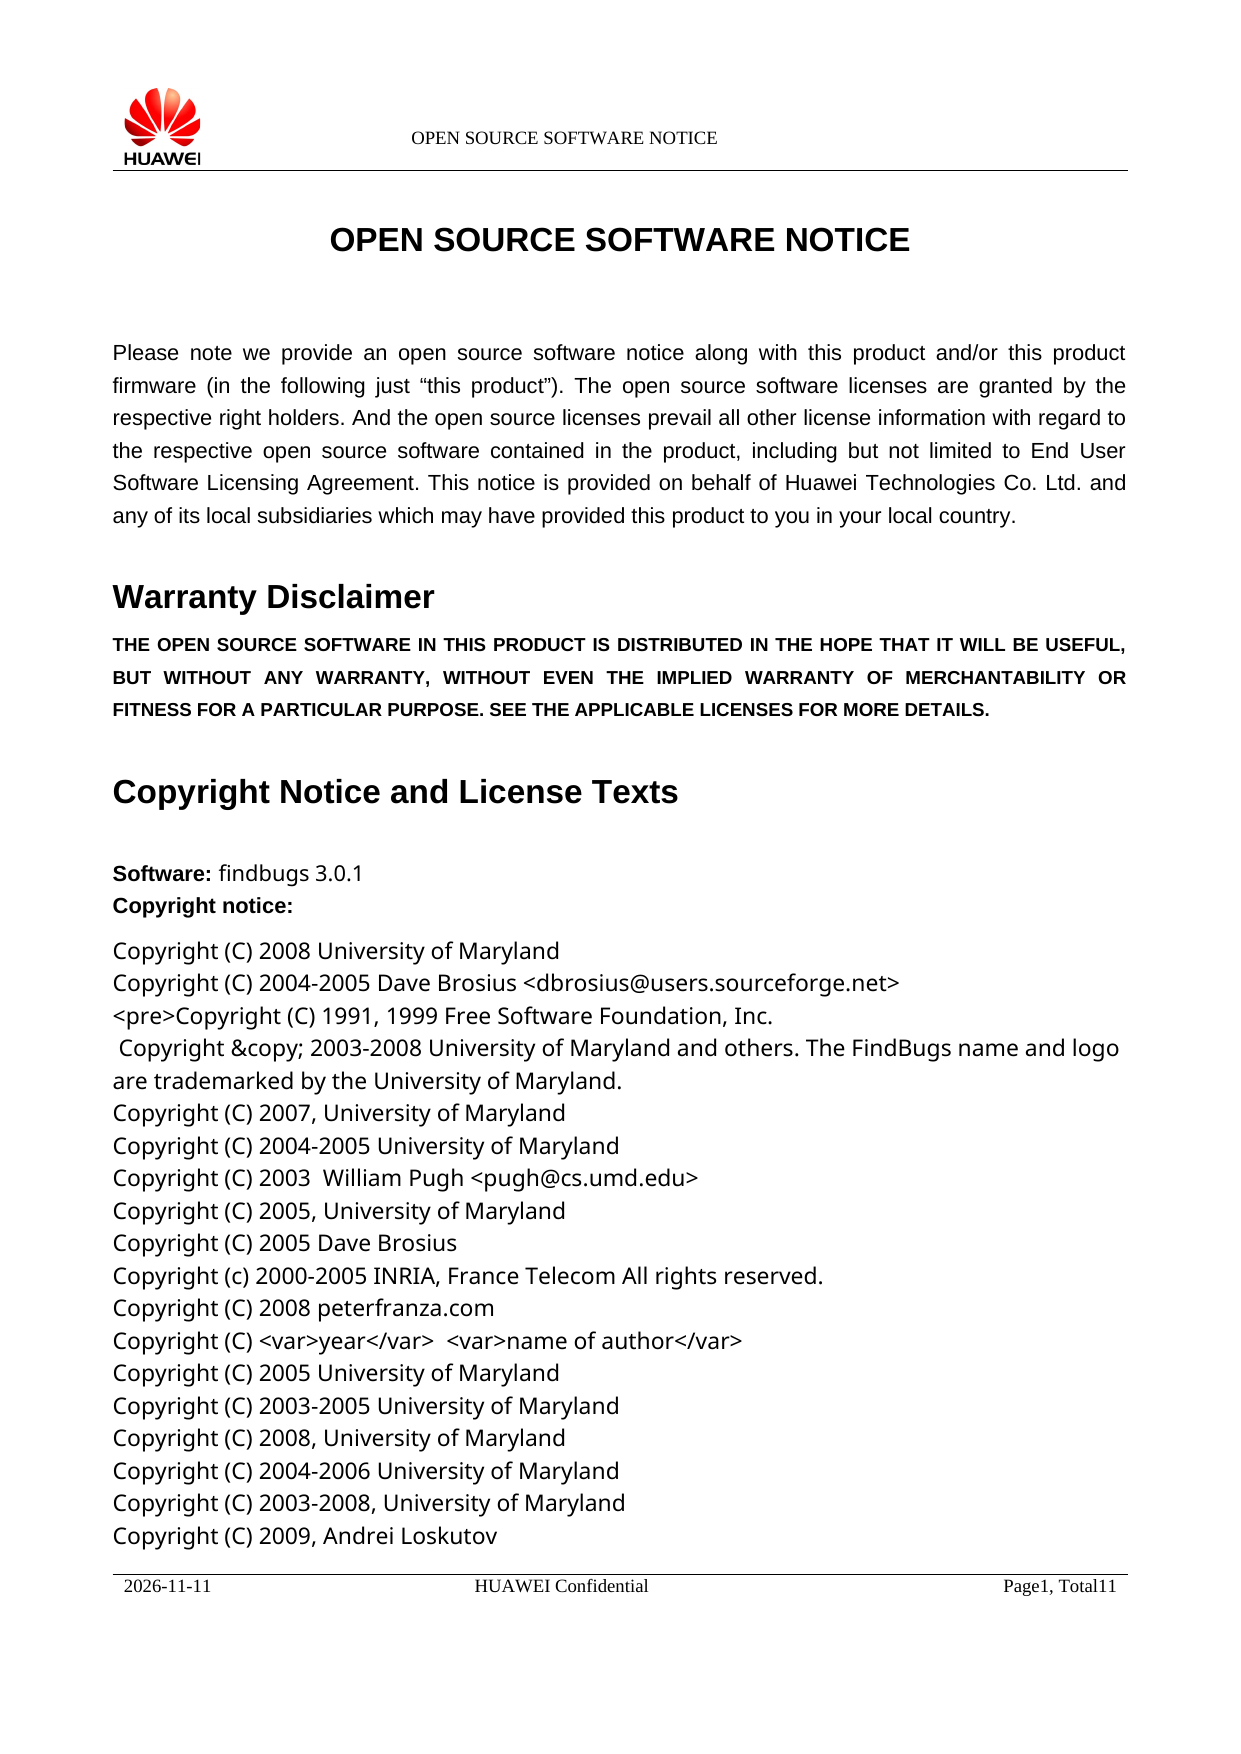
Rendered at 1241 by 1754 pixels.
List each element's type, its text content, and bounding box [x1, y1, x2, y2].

text Copyright Notice and License Texts [112, 759, 1128, 824]
text OPEN SOURCE SOFTWARE NOTICE [112, 206, 1128, 271]
text Warranty Disclaimer [112, 564, 1128, 629]
picture [124, 88, 201, 165]
text The open source software in this product is distributed in the hope that it will be useful, but WITHOUT ANY WARRANTY, without even the implied warranty of MERCHANTABILITY or FITNESS FOR A PARTICULAR PURPOSE. See the applicable licenses for more details. [112, 629, 1128, 726]
text Copyright notice: [112, 889, 1128, 921]
text Please note we provide an open source software notice along with this product and/or this product firmware (in the following just “this product”). The open source software licenses are granted by the respective right holders. And the open source licenses prevail all other license information with regard to the respective open source software contained in the product, including but not limited to End User Software Licensing Agreement. This notice is provided on behalf of Huawei Technologies Co. Ltd. and any of its local subsidiaries which may have provided this product to you in your local country. [112, 336, 1128, 531]
title Software: findbugs 3.0.1 [112, 856, 1128, 889]
